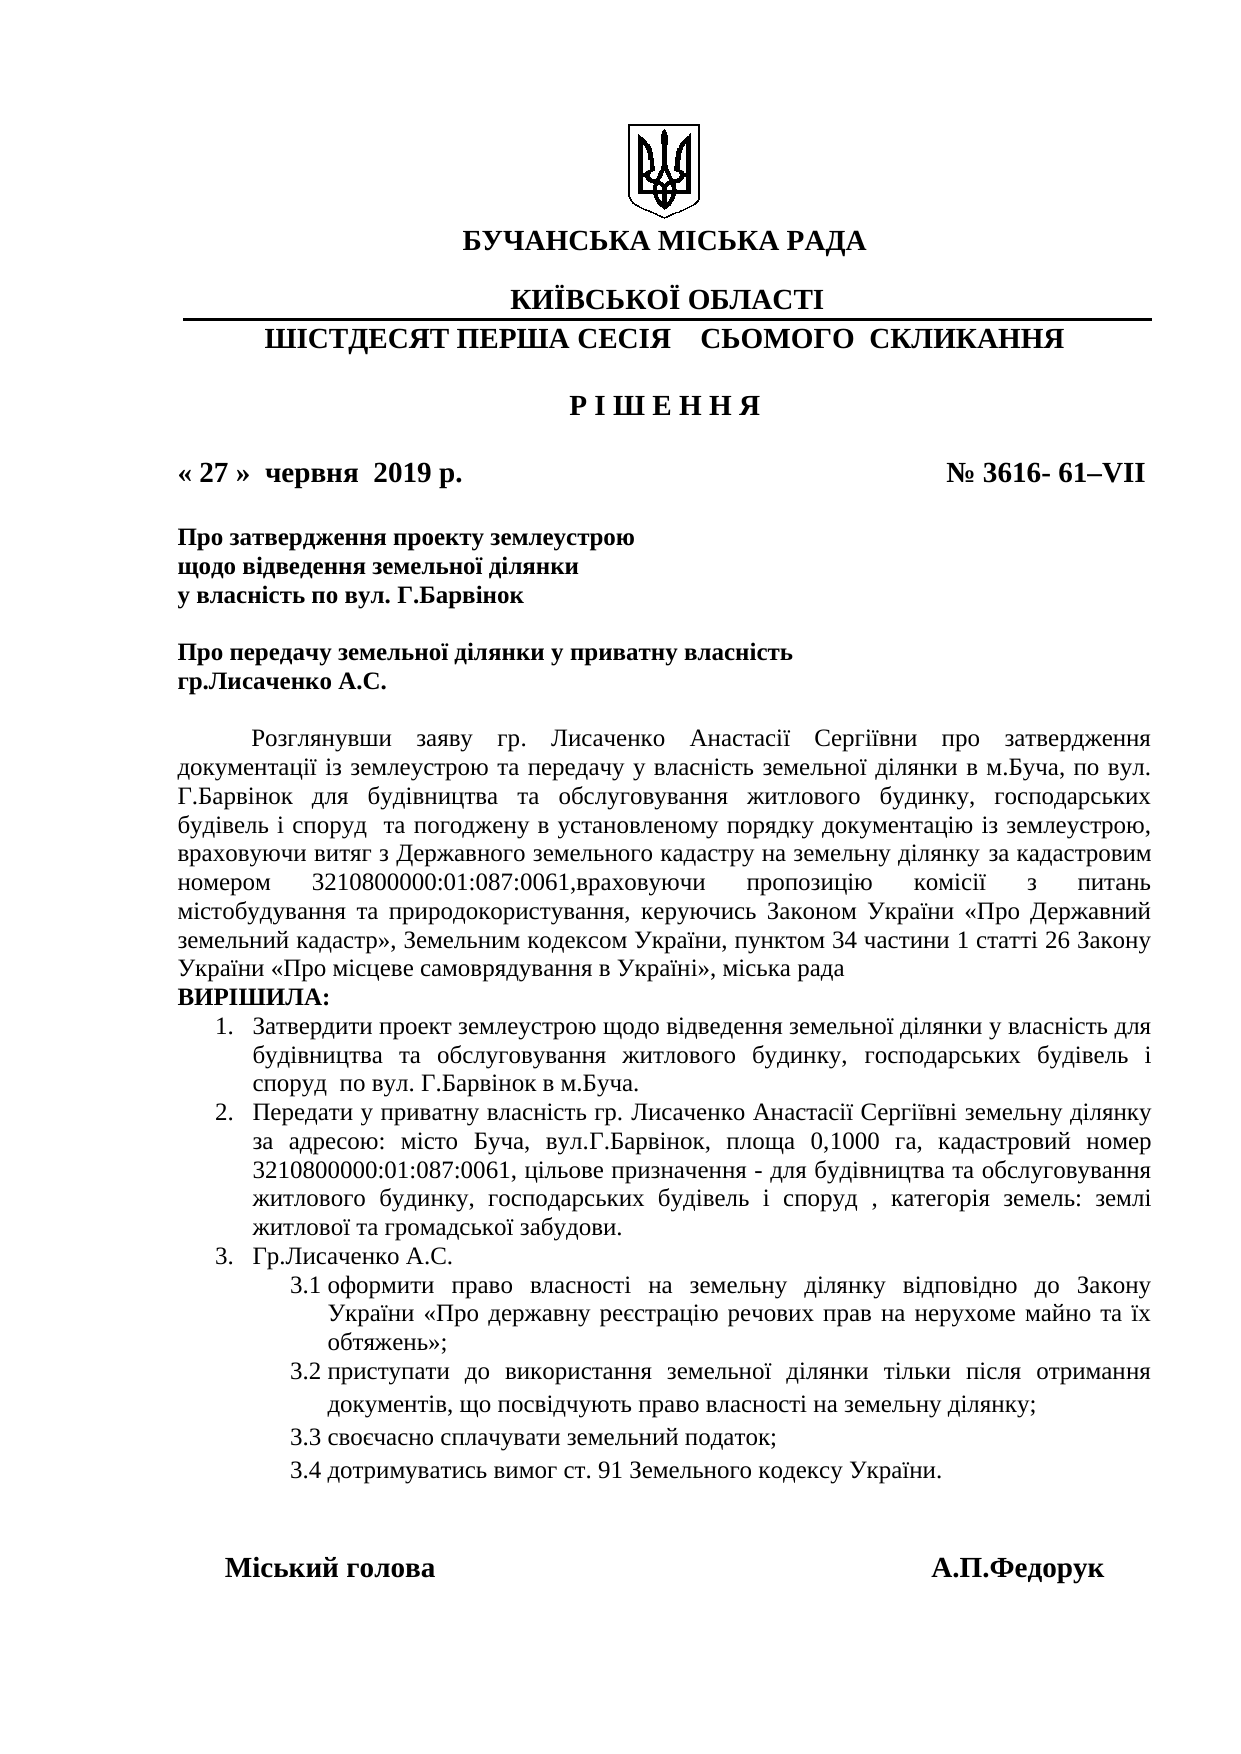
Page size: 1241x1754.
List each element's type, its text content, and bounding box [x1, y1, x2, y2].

list Затвердити проект землеустрою щодо відведення земельної ділянки у власність для будівництва та обслуговування житлового будинку, господарських будівель і споруд по вул. Г.Барвінок в м.Буча. [215, 1011, 1152, 1097]
text щодо відведення земельної ділянки [177, 551, 1152, 580]
text Про затвердження проекту землеустрою [177, 522, 1152, 551]
list дотримуватись вимог ст. 91 Земельного кодексу України. [290, 1455, 1152, 1484]
text Р І Ш Е Н Н Я [177, 388, 1152, 422]
text у власність по вул. Г.Барвінок [177, 580, 1152, 608]
list своєчасно сплачувати земельний податок; [290, 1422, 1152, 1451]
text Про передачу земельної ділянки у приватну власність [177, 637, 1152, 666]
list приступати до використання земельної ділянки тільки після отримання документів, що посвідчують право власності на земельну ділянку; [290, 1356, 1152, 1418]
text ВИРІШИЛА: [177, 982, 1152, 1011]
list Передати у приватну власність гр. Лисаченко Анастасії Сергіївні земельну ділянку за адресою: місто Буча, вул.Г.Барвінок, площа 0,1000 га, кадастровий номер 3210800000:01:087:0061, цільове призначення - для будівництва та обслуговування житлового будинку, господарських будівель і споруд , категорія земель: землі житлової та громадської забудови. [215, 1097, 1152, 1241]
text Розглянувши заяву гр. Лисаченко Анастасії Сергіївни про затвердження документації із землеустрою та передачу у власність земельної ділянки в м.Буча, по вул. Г.Барвінок для будівництва та обслуговування житлового будинку, господарських будівель і споруд та погоджену в установленому порядку документацію із землеустрою, враховуючи витяг з Державного земельного кадастру на земельну ділянку за кадастровим номером 3210800000:01:087:0061,враховуючи пропозицію комісії з питань містобудування та природокористування, керуючись Законом України «Про Державний земельний кадастр», Земельним кодексом України, пунктом 34 частини 1 статті 26 Закону України «Про місцеве самоврядування в Україні», міська рада [177, 723, 1152, 982]
text КИЇВСЬКОЇ ОБЛАСТІ [183, 282, 1152, 318]
list оформити право власності на земельну ділянку відповідно до Закону України «Про державну реєстрацію речових прав на нерухоме майно та їх обтяжень»; [290, 1270, 1152, 1356]
text ШІСТДЕСЯТ ПЕРША СЕСІЯ СЬОМОГО СКЛИКАННЯ [177, 321, 1152, 354]
text гр.Лисаченко А.С. [177, 666, 1152, 695]
text БУЧАНСЬКА МІСЬКА РАДА [177, 223, 1152, 256]
text « 27 » червня 2019 р. № 3616- 61–VІІ [177, 455, 1152, 489]
text Міський голова А.П.Федорук [177, 1550, 1152, 1584]
list Гр.Лисаченко А.С. [215, 1241, 1152, 1270]
